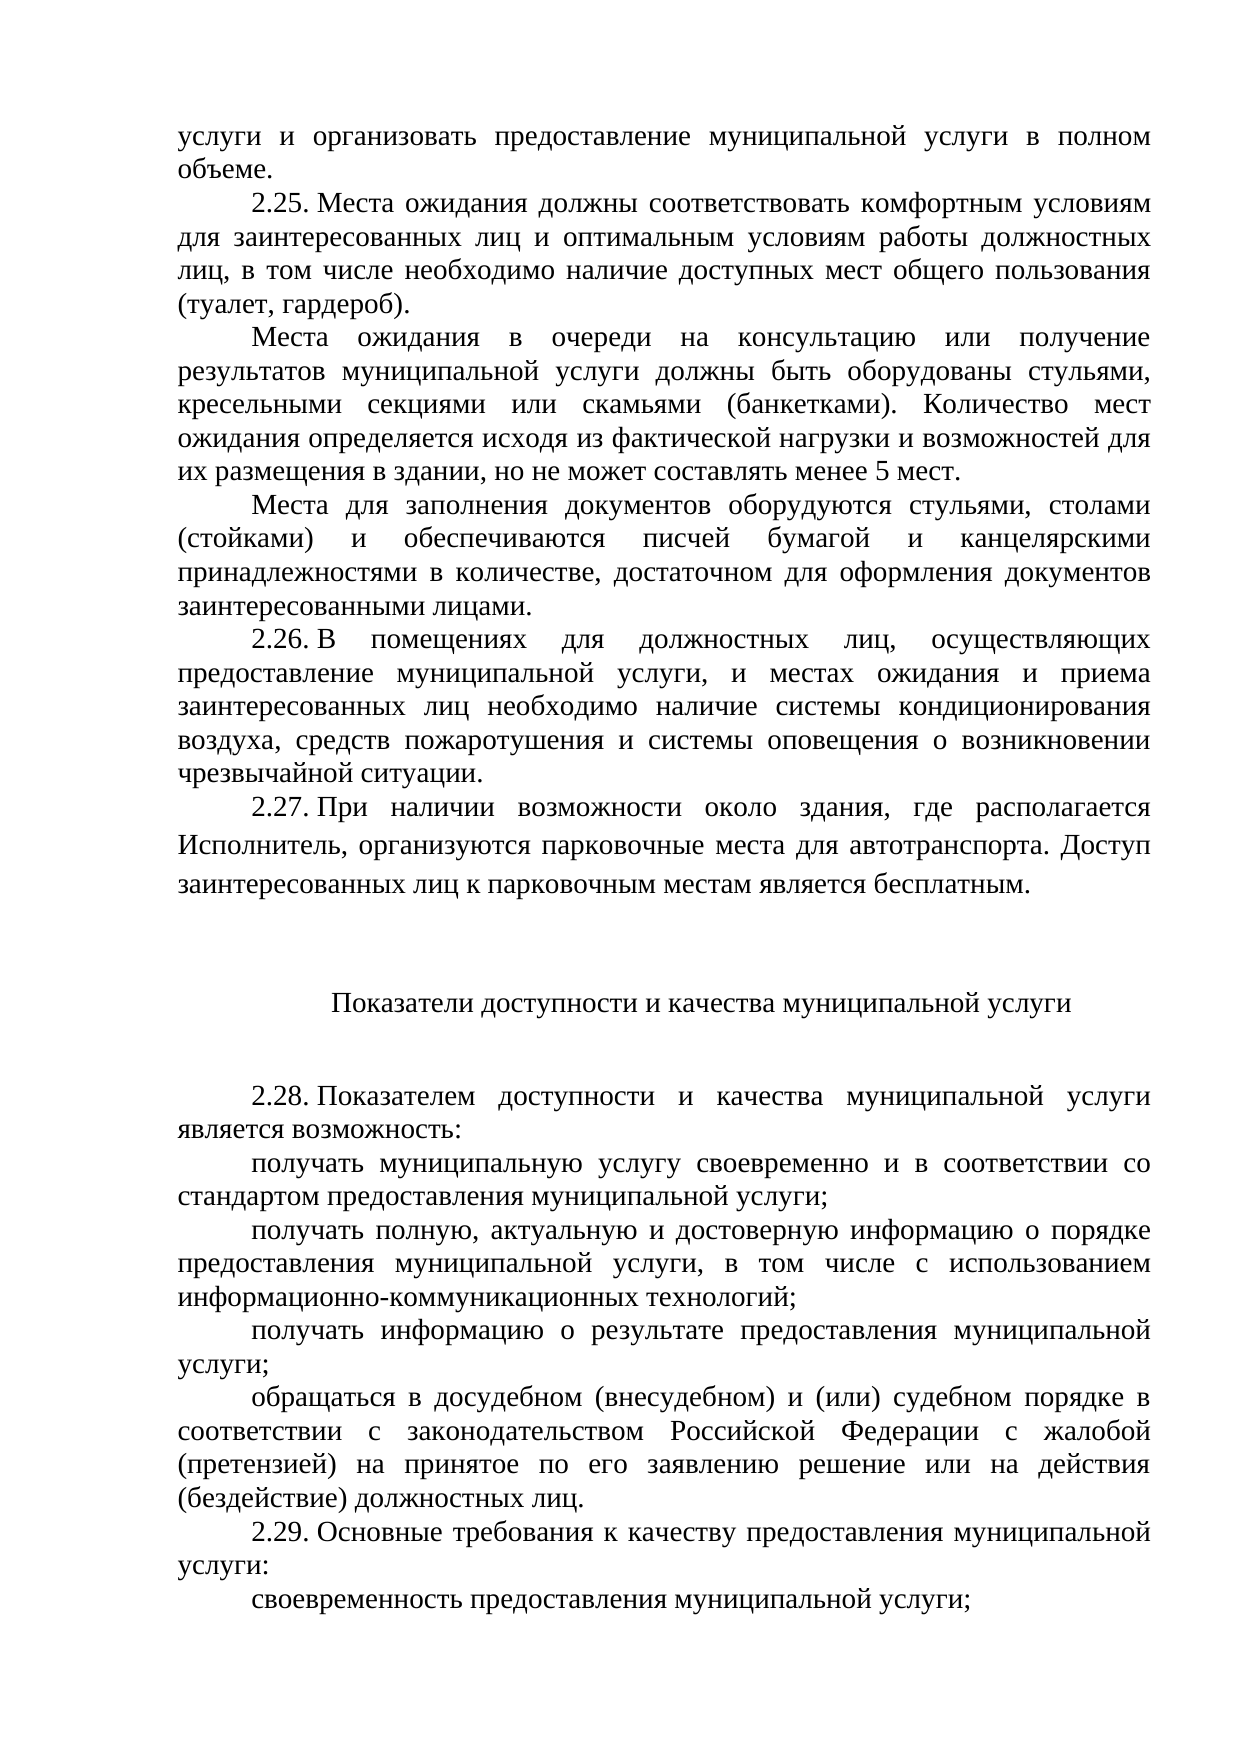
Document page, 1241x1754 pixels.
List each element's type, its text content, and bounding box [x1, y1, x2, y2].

text получать информацию о результате предоставления муниципальной услуги; [177, 1312, 1152, 1379]
text обращаться в досудебном (внесудебном) и (или) судебном порядке в соответствии с законодательством Российской Федерации с жалобой (претензией) на принятое по его заявлению решение или на действия (бездействие) должностных лиц. [177, 1379, 1152, 1514]
text своевременность предоставления муниципальной услуги; [177, 1581, 1152, 1614]
text 2.28. Показателем доступности и качества муниципальной услуги является возможность: [177, 1078, 1152, 1145]
text 2.25. Места ожидания должны соответствовать комфортным условиям для заинтересованных лиц и оптимальным условиям работы должностных лиц, в том числе необходимо наличие доступных мест общего пользования (туалет, гардероб). [177, 185, 1152, 319]
text 2.26. В помещениях для должностных лиц, осуществляющих предоставление муниципальной услуги, и местах ожидания и приема заинтересованных лиц необходимо наличие системы кондиционирования воздуха, средств пожаротушения и системы оповещения о возникновении чрезвычайной ситуации. [177, 621, 1152, 789]
text получать полную, актуальную и достоверную информацию о порядке предоставления муниципальной услуги, в том числе с использованием информационно-коммуникационных технологий; [177, 1212, 1152, 1312]
text получать муниципальную услугу своевременно и в соответствии со стандартом предоставления муниципальной услуги; [177, 1145, 1152, 1212]
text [177, 118, 1152, 185]
text 2.29. Основные требования к качеству предоставления муниципальной услуги: [177, 1514, 1152, 1581]
text Места для заполнения документов оборудуются стульями, столами (стойками) и обеспечиваются писчей бумагой и канцелярскими принадлежностями в количестве, достаточном для оформления документов заинтересованными лицами. [177, 487, 1152, 621]
text Места ожидания в очереди на консультацию или получение результатов муниципальной услуги должны быть оборудованы стульями, кресельными секциями или скамьями (банкетками). Количество мест ожидания определяется исходя из фактической нагрузки и возможностей для их размещения в здании, но не может составлять менее 5 мест. [177, 319, 1152, 487]
text Показатели доступности и качества муниципальной услуги [177, 985, 1152, 1018]
text 2.27. При наличии возможности около здания, где располагается Исполнитель, организуются парковочные места для автотранспорта. Доступ заинтересованных лиц к парковочным местам является бесплатным. [177, 789, 1152, 899]
